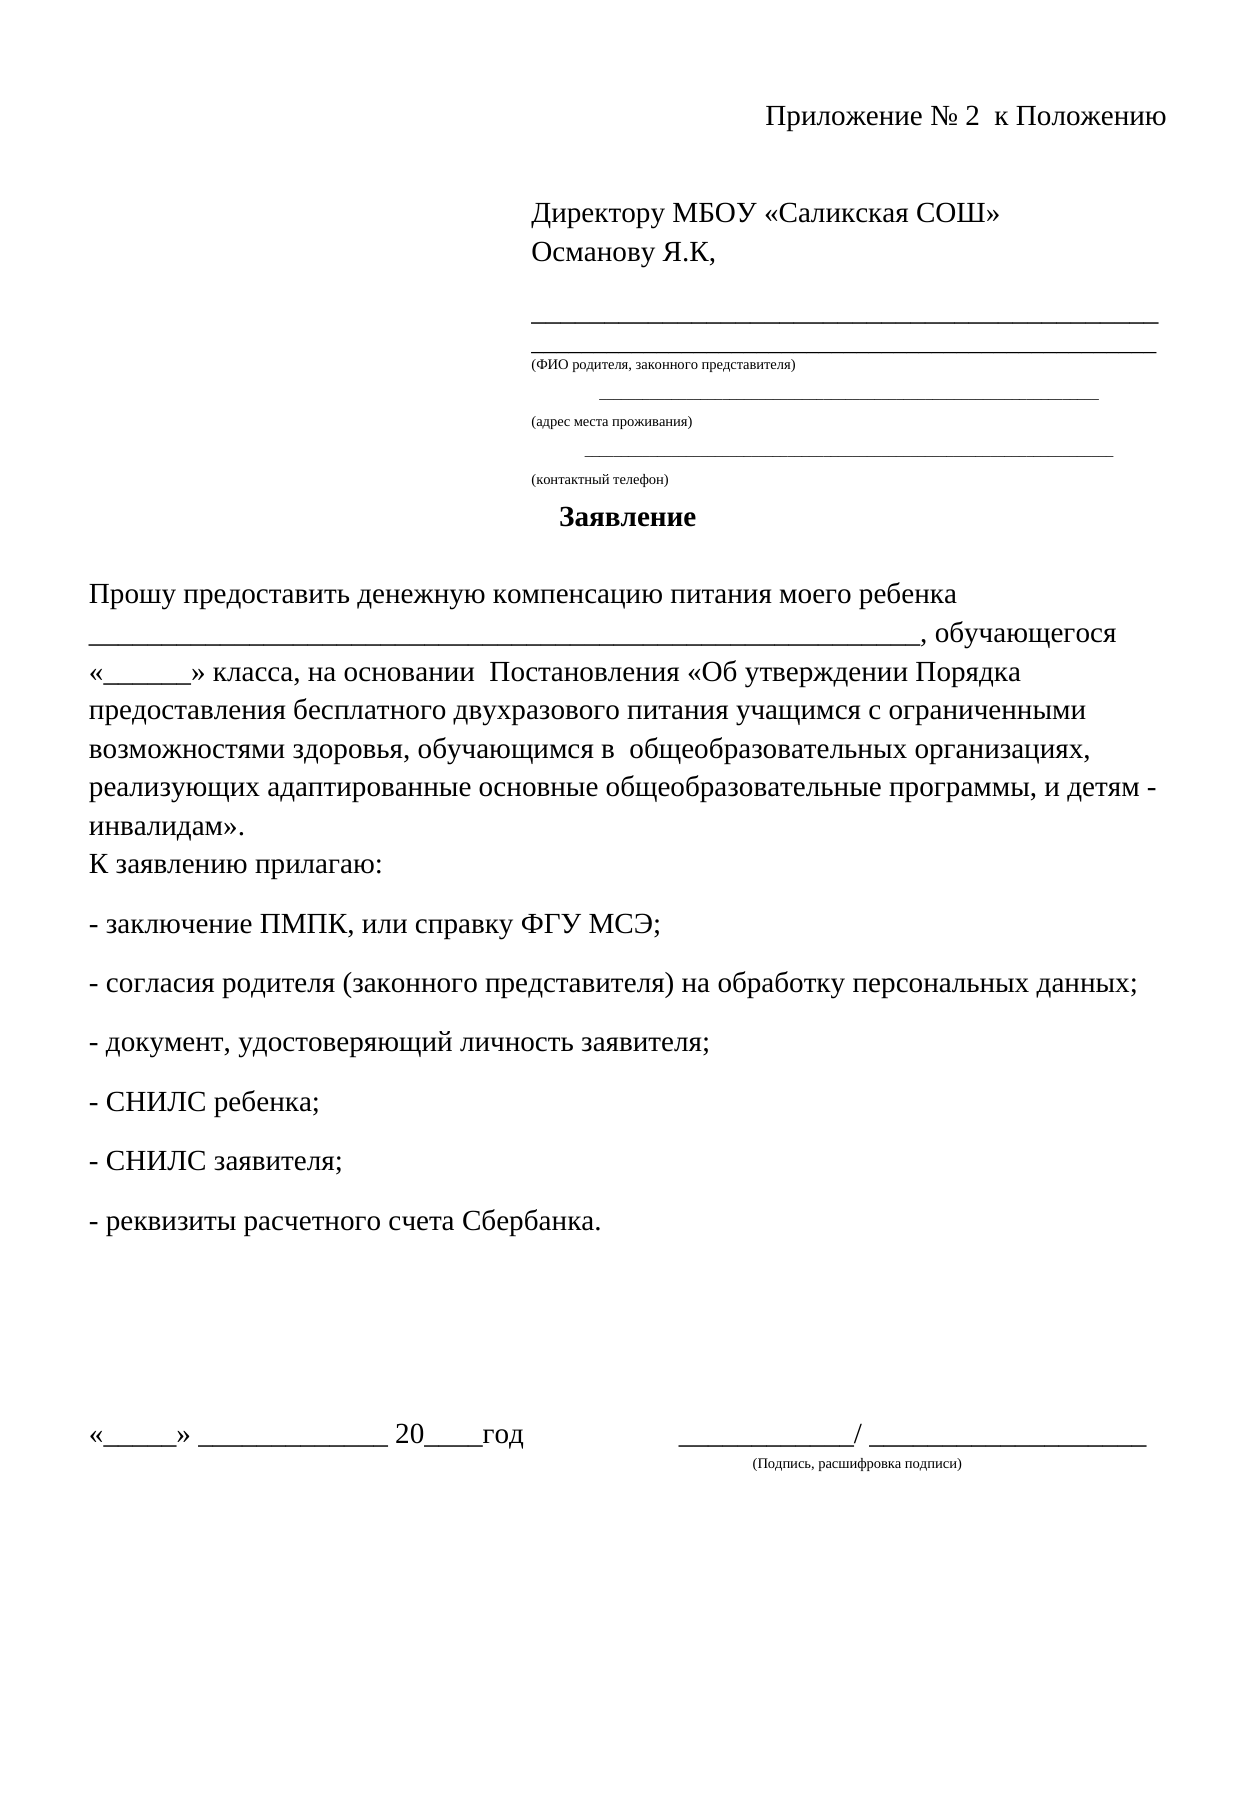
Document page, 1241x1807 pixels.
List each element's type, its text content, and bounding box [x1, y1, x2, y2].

text Заявление [89, 499, 1167, 533]
text (Подпись, расшифровка подписи) [501, 1455, 1167, 1483]
text _________________________________________________________________________ [457, 442, 1167, 471]
text (контактный телефон) [457, 471, 1167, 499]
text - реквизиты расчетного счета Сбербанка. [89, 1203, 1167, 1236]
text ___________________________________________ [457, 293, 1167, 327]
text __________________________________________________ [531, 327, 1167, 356]
text - СНИЛС заявителя; [89, 1143, 1167, 1177]
text Прошу предоставить денежную компенсацию питания моего ребенка _________________________________________________________, обучающегося «______» класса, на основании Постановления «Об утверждении Порядка предоставления бесплатного двухразового питания учащимся с ограниченными возможностями здоровья, обучающимся в общеобразовательных организациях, реализующих адаптированные основные общеобразовательные программы, и детям - инвалидам». [89, 577, 1167, 841]
text - заключение ПМПК, или справку ФГУ МСЭ; [89, 906, 1167, 939]
text - СНИЛС ребенка; [89, 1084, 1167, 1117]
text Директору МБОУ «Саликская СОШ» Османову Я.К, [531, 196, 1167, 268]
text - документ, удостоверяющий личность заявителя; [89, 1024, 1167, 1058]
text (ФИО родителя, законного представителя) [531, 356, 1167, 384]
text _____________________________________________________________________ [457, 384, 1167, 413]
text К заявлению прилагаю: [89, 846, 1167, 880]
text - согласия родителя (законного представителя) на обработку персональных данных; [89, 965, 1167, 999]
text Приложение № 2 к Положению [531, 98, 1167, 131]
text «_____» _____________ 20____год ____________/ ___________________ [89, 1416, 1167, 1450]
text (адрес места проживания) [457, 413, 1167, 442]
